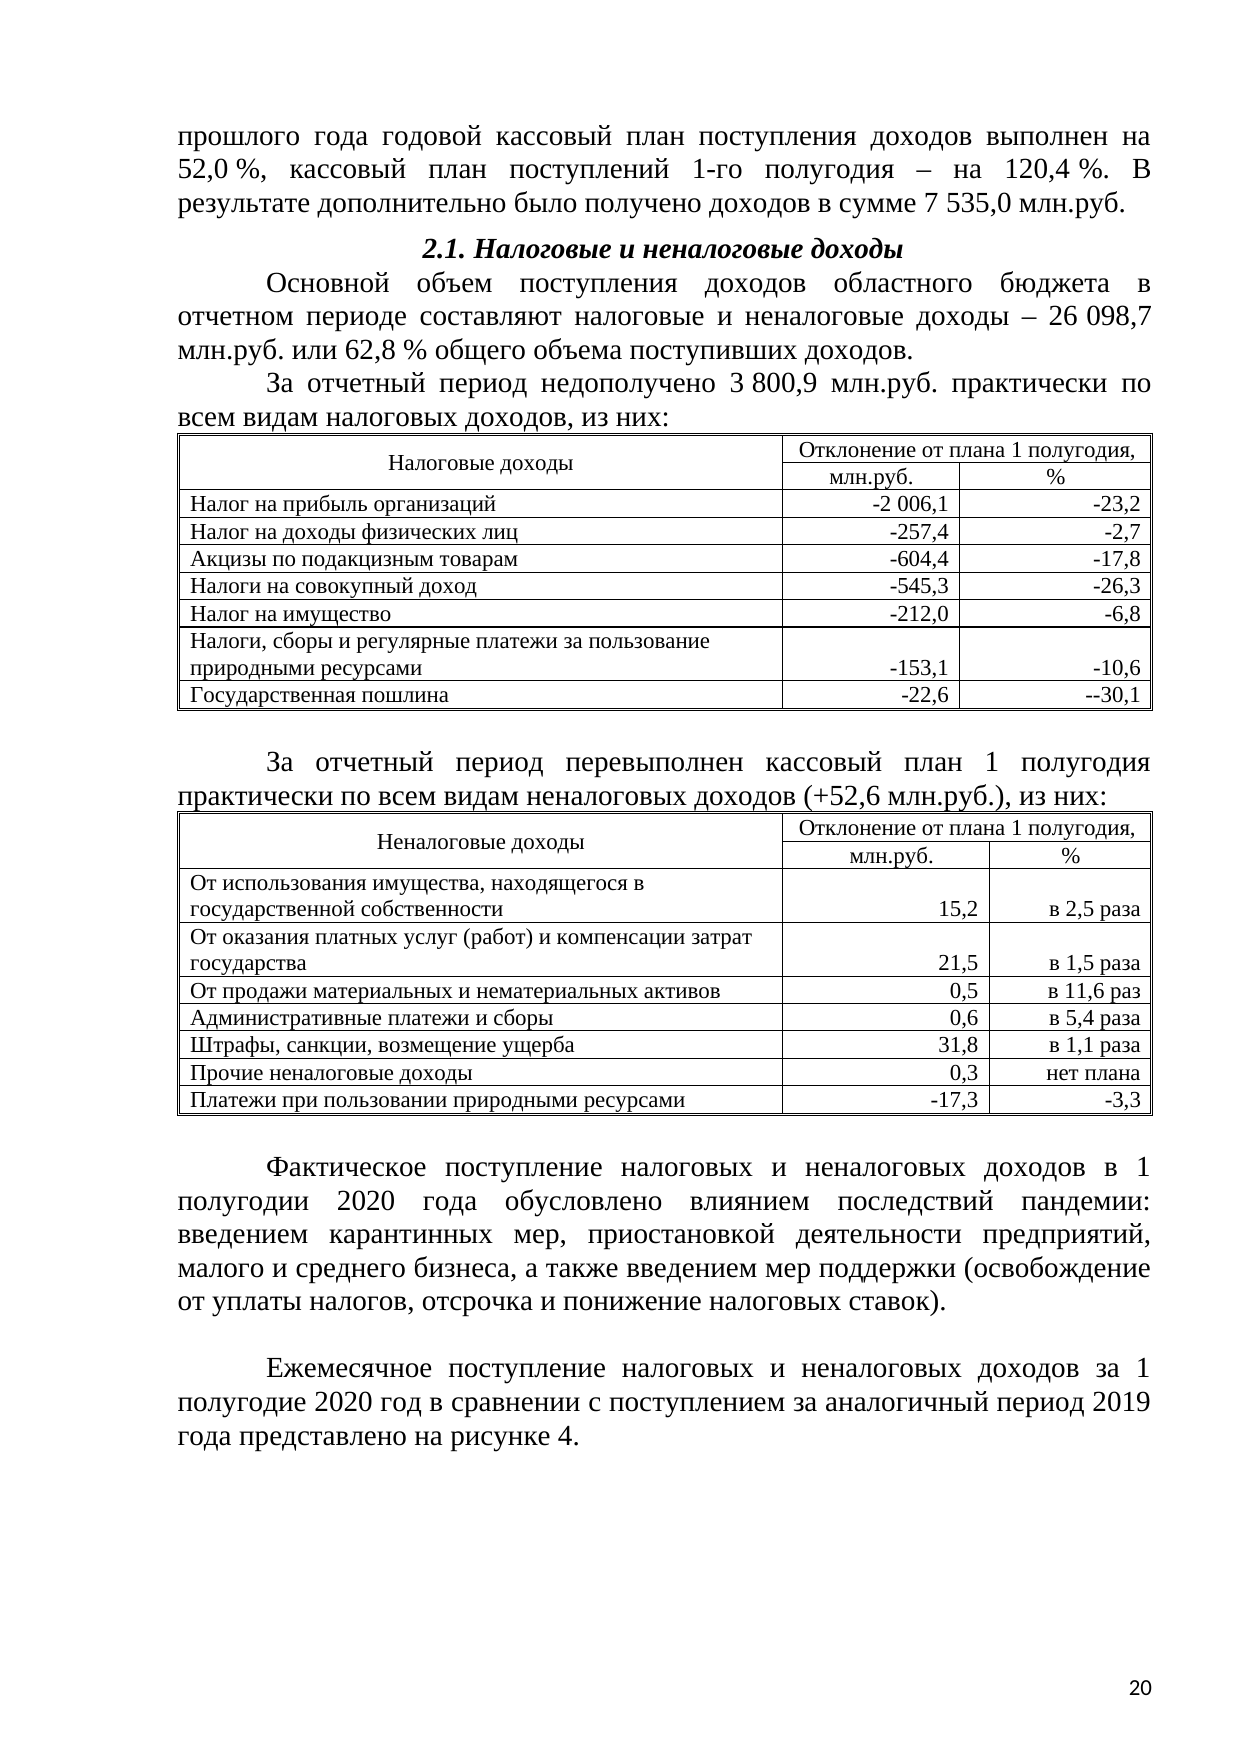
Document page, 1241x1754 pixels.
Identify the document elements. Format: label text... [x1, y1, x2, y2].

table_cell -2,7 [960, 518, 1150, 544]
table_cell Государственная пошлина [180, 681, 782, 707]
table_cell От использования имущества, находящегося в государственной собственности [180, 869, 782, 922]
table_cell в 5,4 раза [990, 1004, 1150, 1030]
text Ежемесячное поступление налоговых и неналоговых доходов за 1 полугодие 2020 год в сравнении с поступлением за аналогичный период 2019 года представлено на рисунке 4. [177, 1351, 1152, 1451]
table_cell Административные платежи и сборы [180, 1004, 782, 1030]
text За отчетный период перевыполнен кассовый план 1 полугодия практически по всем видам неналоговых доходов (+52,6 млн.руб.), из них: [177, 744, 1152, 811]
table_cell --30,1 [960, 681, 1150, 707]
table_cell в 1,5 раза [990, 923, 1150, 976]
table_cell -153,1 [783, 628, 959, 680]
table_cell -3,3 [990, 1086, 1150, 1113]
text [177, 118, 1152, 219]
subtitle 2.1. Налоговые и неналоговые доходы [177, 231, 1152, 265]
table_cell От оказания платных услуг (работ) и компенсации затрат государства [180, 923, 782, 976]
table_cell -17,3 [783, 1086, 989, 1113]
table_cell -17,8 [960, 545, 1150, 572]
table_cell нет плана [990, 1059, 1150, 1085]
table_cell -604,4 [783, 545, 959, 572]
table_cell Прочие неналоговые доходы [180, 1059, 782, 1085]
table_header Налоговые доходы [180, 436, 782, 489]
table_cell -257,4 [783, 518, 959, 544]
table_cell в 1,1 раза [990, 1031, 1150, 1058]
table_cell 0,5 [783, 977, 989, 1003]
table_cell Акцизы по подакцизным товарам [180, 545, 782, 572]
table_cell % [960, 463, 1150, 489]
table_cell -2 006,1 [783, 490, 959, 517]
table_cell От продажи материальных и нематериальных активов [180, 977, 782, 1003]
table_cell -26,3 [960, 573, 1150, 599]
table_cell 0,3 [783, 1059, 989, 1085]
table_cell Налог на доходы физических лиц [180, 518, 782, 544]
table_cell в 2,5 раза [990, 869, 1150, 922]
table_header Отклонение от плана 1 полугодия, [783, 814, 1150, 841]
table_cell -23,2 [960, 490, 1150, 517]
table_cell -212,0 [783, 600, 959, 626]
table_cell % [990, 842, 1150, 868]
table_cell млн.руб. [783, 463, 959, 489]
table_cell в 11,6 раз [990, 977, 1150, 1003]
table_cell Платежи при пользовании природными ресурсами [180, 1086, 782, 1113]
table_cell -545,3 [783, 573, 959, 599]
text За отчетный период недополучено 3 800,9 млн.руб. практически по всем видам налоговых доходов, из них: [177, 365, 1152, 432]
table_cell 0,6 [783, 1004, 989, 1030]
text Фактическое поступление налоговых и неналоговых доходов в 1 полугодии 2020 года обусловлено влиянием последствий пандемии: введением карантинных мер, приостановкой деятельности предприятий, малого и среднего бизнеса, а также введением мер поддержки (освобождение от уплаты налогов, отсрочка и понижение налоговых ставок). [177, 1149, 1152, 1317]
table_cell -6,8 [960, 600, 1150, 626]
table_cell млн.руб. [783, 842, 989, 868]
table_cell Штрафы, санкции, возмещение ущерба [180, 1031, 782, 1058]
table_cell 31,8 [783, 1031, 989, 1058]
table_cell Налоги, сборы и регулярные платежи за пользование природными ресурсами [180, 628, 782, 680]
table_cell 21,5 [783, 923, 989, 976]
table_cell Налог на прибыль организаций [180, 490, 782, 517]
table_cell Налог на имущество [180, 600, 782, 626]
table_cell 15,2 [783, 869, 989, 922]
table_cell -22,6 [783, 681, 959, 707]
table_header Неналоговые доходы [180, 814, 782, 868]
table_header Отклонение от плана 1 полугодия, [783, 436, 1150, 462]
text Основной объем поступления доходов областного бюджета в отчетном периоде составляют налоговые и неналоговые доходы – 26 098,7 млн.руб. или 62,8 % общего объема поступивших доходов. [177, 265, 1152, 365]
table_cell Налоги на совокупный доход [180, 573, 782, 599]
table_cell -10,6 [960, 628, 1150, 680]
